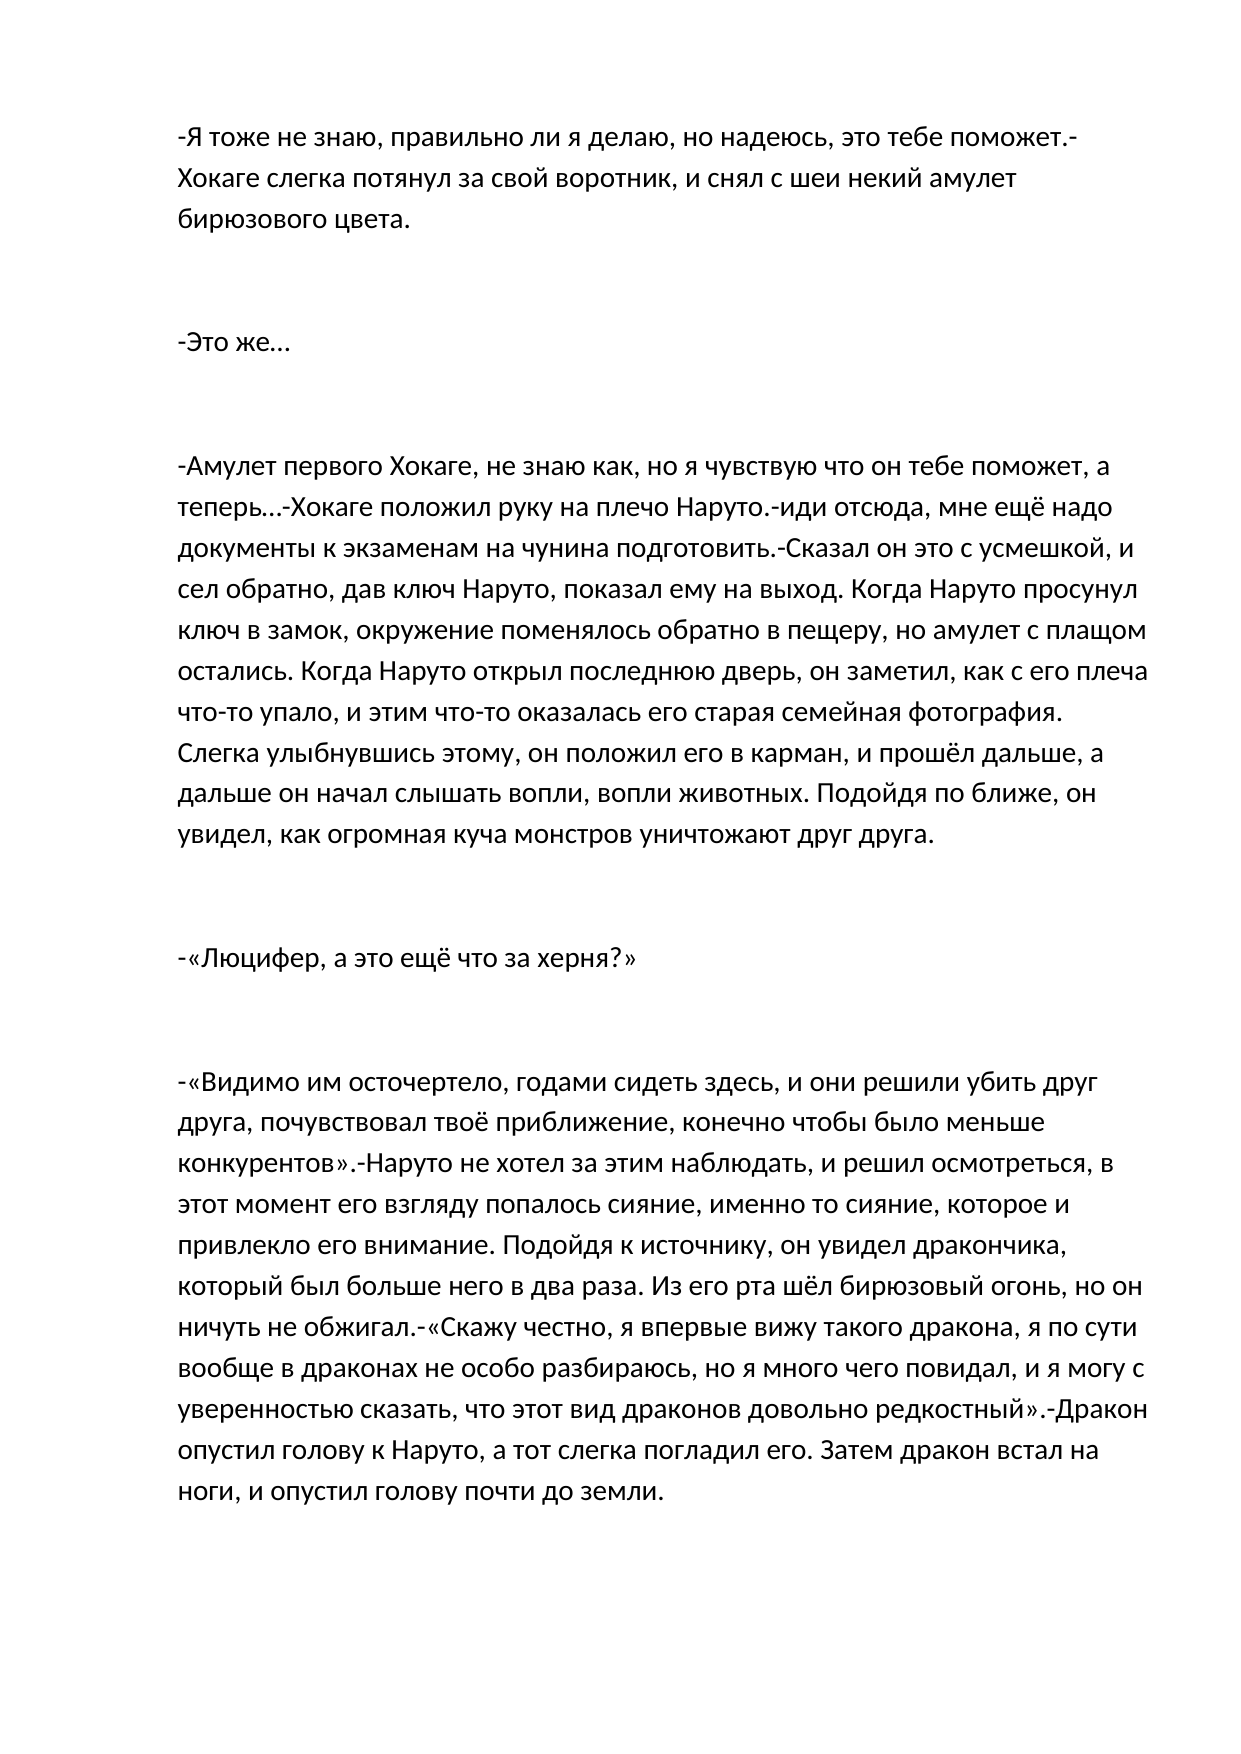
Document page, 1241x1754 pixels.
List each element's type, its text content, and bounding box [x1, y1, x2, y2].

text -«Люцифер, а это ещё что за херня?» [177, 939, 1152, 975]
text -Я тоже не знаю, правильно ли я делаю, но надеюсь, это тебе поможет.-Хокаге слегка потянул за свой воротник, и снял с шеи некий амулет бирюзового цвета. [177, 118, 1152, 236]
text -«Видимо им осточертело, годами сидеть здесь, и они решили убить друг друга, почувствовал твоё приближение, конечно чтобы было меньше конкурентов».-Наруто не хотел за этим наблюдать, и решил осмотреться, в этот момент его взгляду попалось сияние, именно то сияние, которое и привлекло его внимание. Подойдя к источнику, он увидел дракончика, который был больше него в два раза. Из его рта шёл бирюзовый огонь, но он ничуть не обжигал.-«Скажу честно, я впервые вижу такого дракона, я по сути вообще в драконах не особо разбираюсь, но я много чего повидал, и я могу с уверенностью сказать, что этот вид драконов довольно редкостный».-Дракон опустил голову к Наруто, а тот слегка погладил его. Затем дракон встал на ноги, и опустил голову почти до земли. [177, 1063, 1152, 1508]
text -Это же… [177, 323, 1152, 359]
text -Амулет первого Хокаге, не знаю как, но я чувствую что он тебе поможет, а теперь…-Хокаге положил руку на плечо Наруто.-иди отсюда, мне ещё надо документы к экзаменам на чунина подготовить.-Сказал он это с усмешкой, и сел обратно, дав ключ Наруто, показал ему на выход. Когда Наруто просунул ключ в замок, окружение поменялось обратно в пещеру, но амулет с плащом остались. Когда Наруто открыл последнюю дверь, он заметил, как с его плеча что-то упало, и этим что-то оказалась его старая семейная фотография. Слегка улыбнувшись этому, он положил его в карман, и прошёл дальше, а дальше он начал слышать вопли, вопли животных. Подойдя по ближе, он увидел, как огромная куча монстров уничтожают друг друга. [177, 447, 1152, 851]
